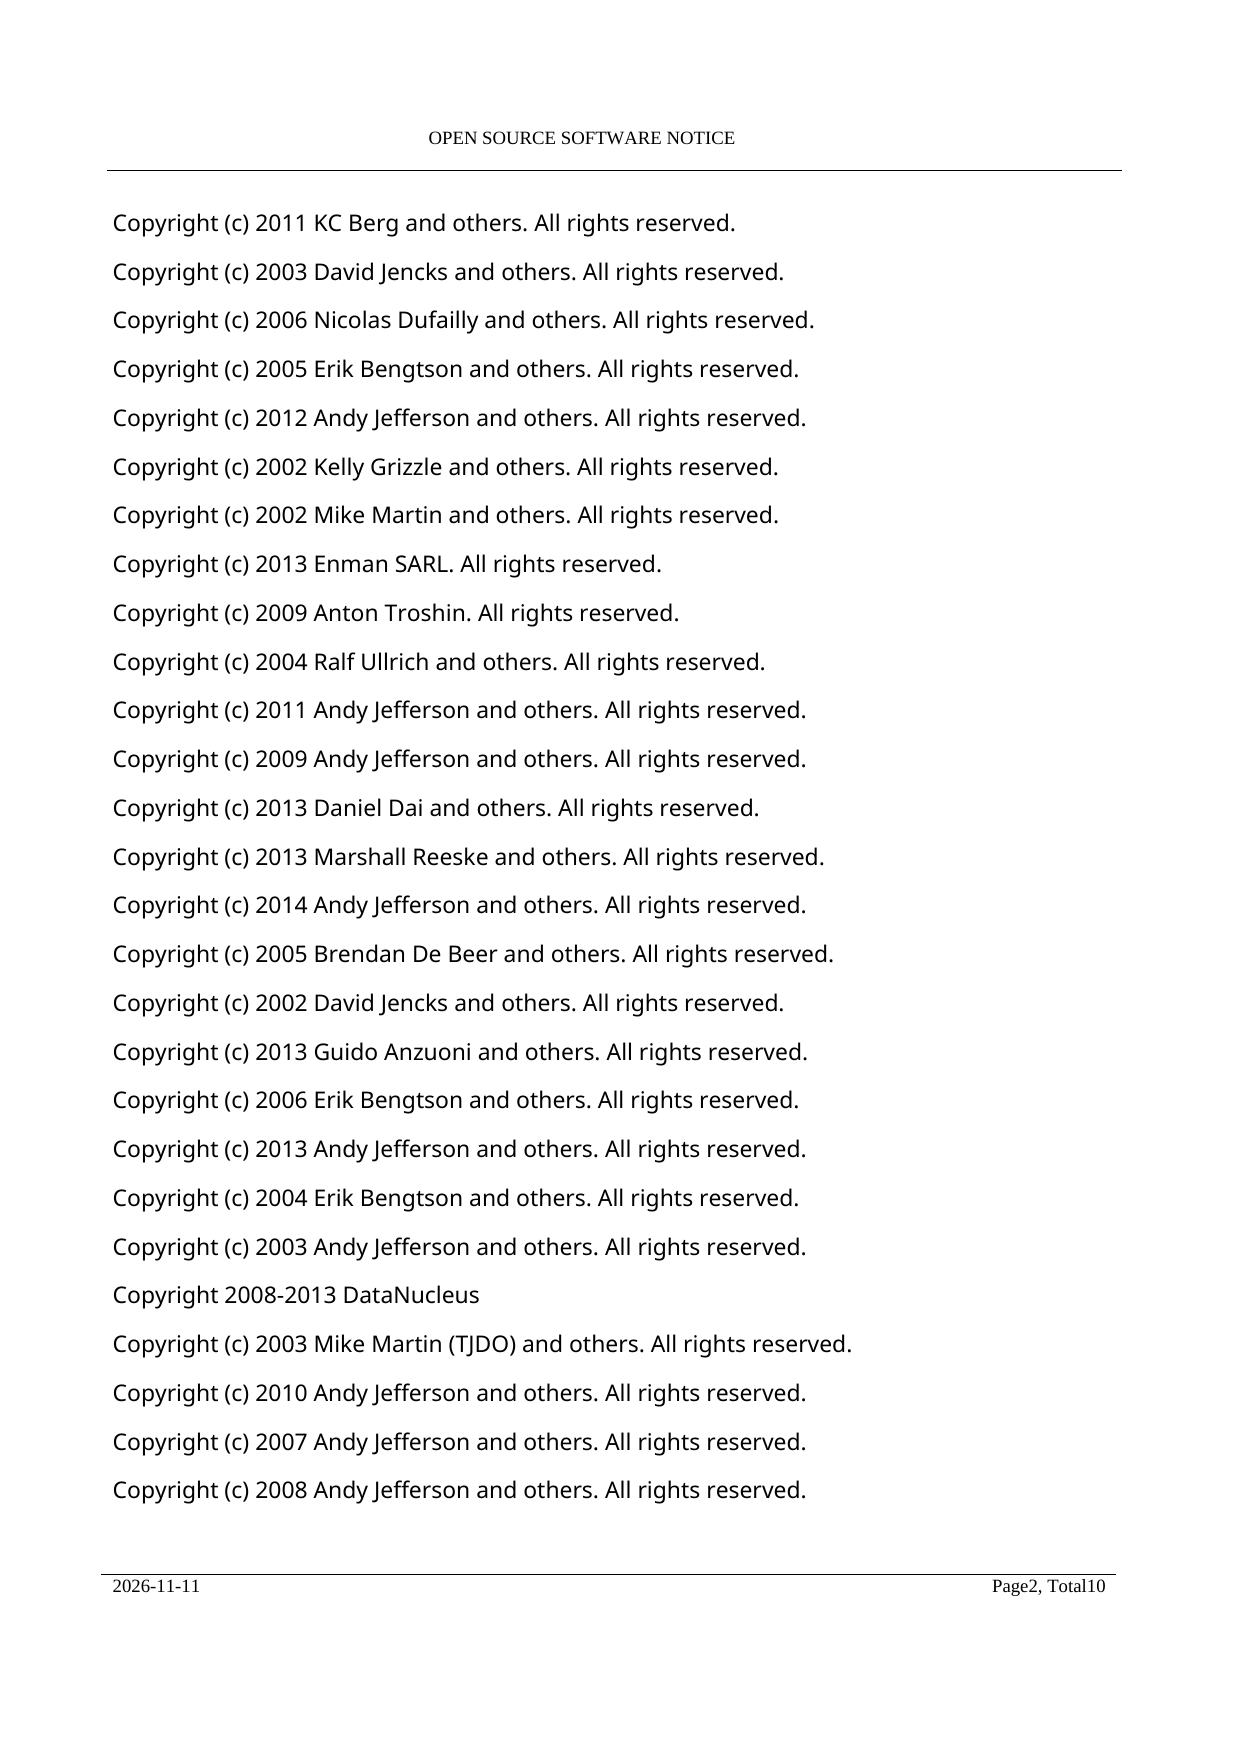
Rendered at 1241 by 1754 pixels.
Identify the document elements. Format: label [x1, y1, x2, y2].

text [112, 206, 1128, 1555]
